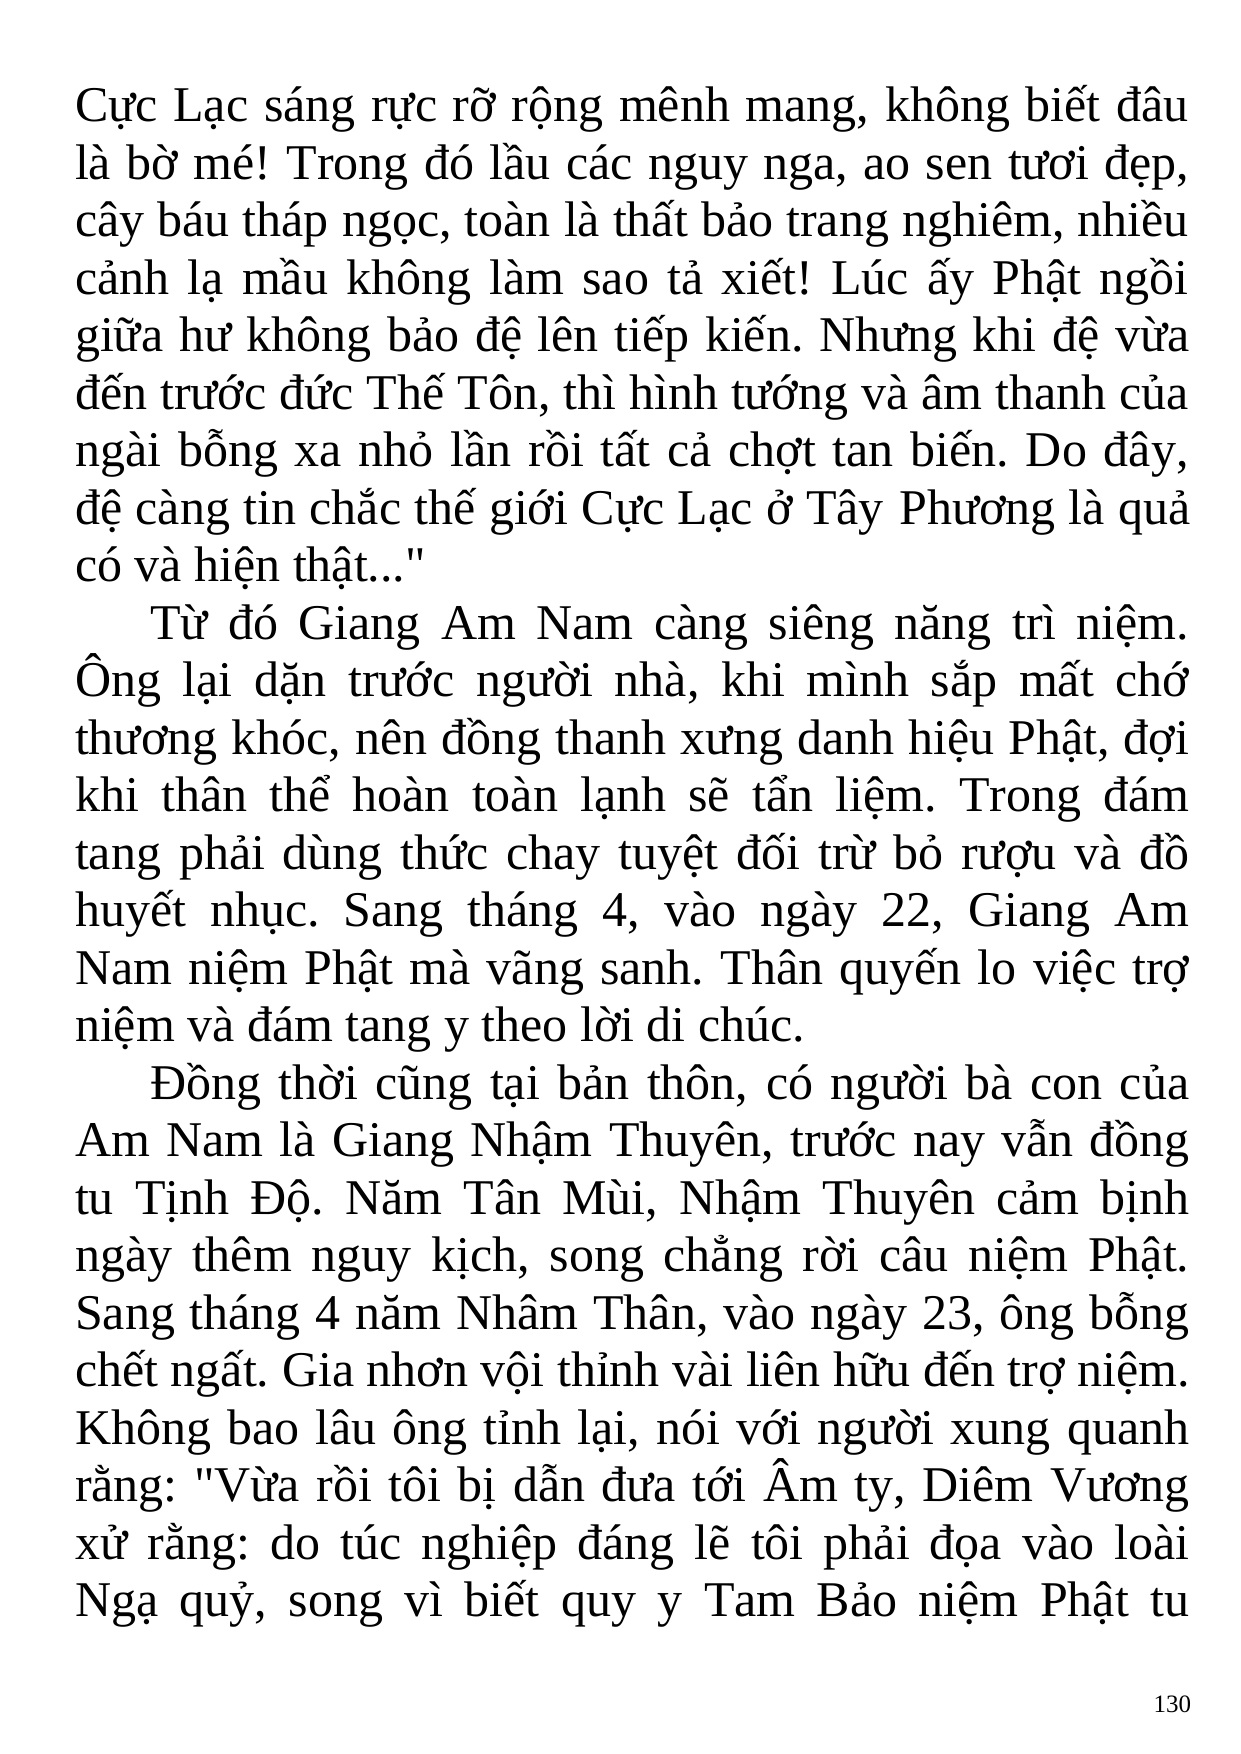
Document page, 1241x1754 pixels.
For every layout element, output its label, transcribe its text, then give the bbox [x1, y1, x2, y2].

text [75, 1052, 1191, 1627]
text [75, 75, 1191, 592]
text Từ đó Giang Am Nam càng siêng năng trì niệm. Ông lại dặn trước người nhà, khi mình sắp mất chớ thương khóc, nên đồng thanh xưng danh hiệu Phật, đợi khi thân thể hoàn toàn lạnh sẽ tẩn liệm. Trong đám tang phải dùng thức chay tuyệt đối trừ bỏ rượu và đồ huyết nhục. Sang tháng 4, vào ngày 22, Giang Am Nam niệm Phật mà vãng sanh. Thân quyến lo việc trợ niệm và đám tang y theo lời di chúc. [75, 592, 1191, 1052]
